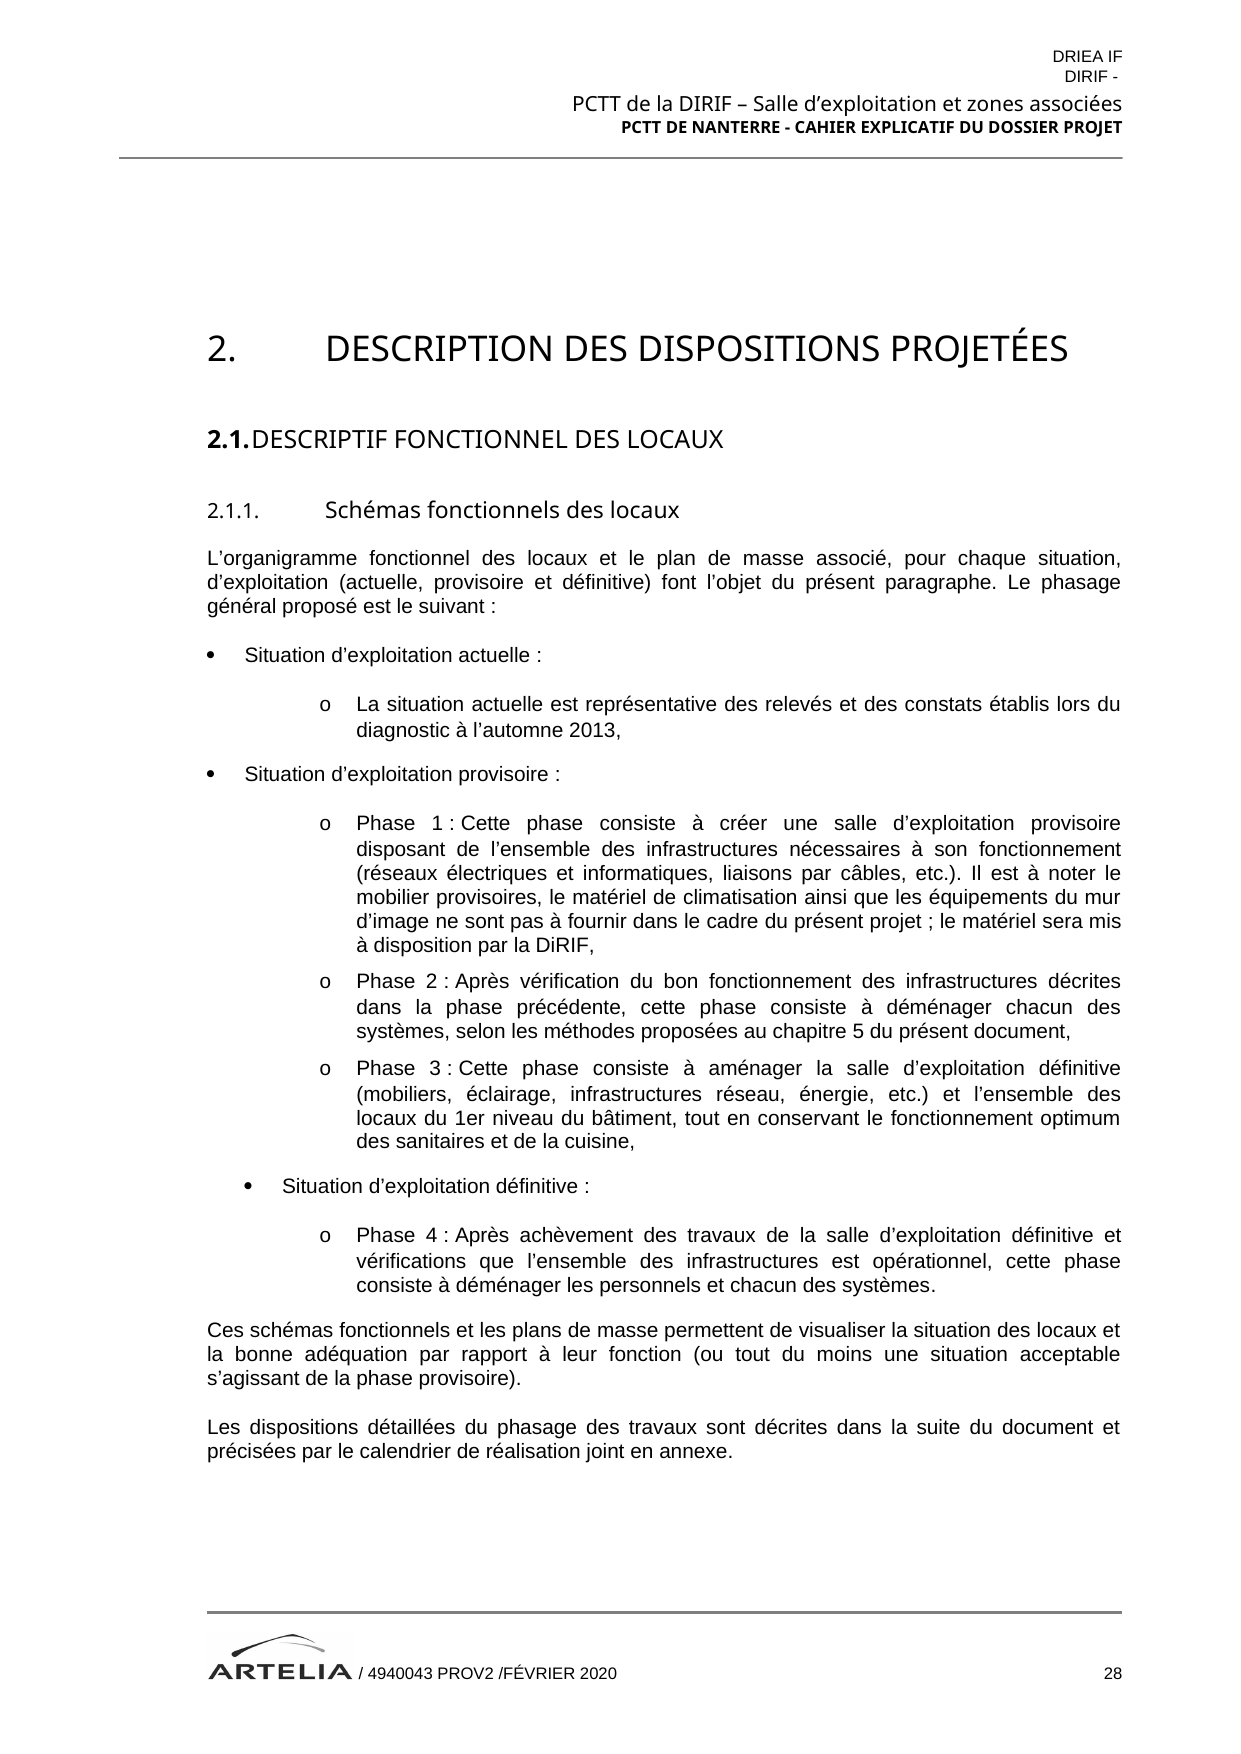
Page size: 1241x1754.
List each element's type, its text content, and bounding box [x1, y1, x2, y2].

list Situation d’exploitation actuelle : [207, 642, 1122, 667]
list Phase 4 : Après achèvement des travaux de la salle d’exploitation définitive et vérifications que l’ensemble des infrastructures est opérationnel, cette phase consiste à déménager les personnels et chacun des systèmes. [319, 1223, 1122, 1297]
text L’organigramme fonctionnel des locaux et le plan de masse associé, pour chaque situation, d’exploitation (actuelle, provisoire et définitive) font l’objet du présent paragraphe. Le phasage général proposé est le suivant : [207, 546, 1122, 617]
subtitle Descriptif fonctionnel des locaux [207, 422, 1122, 456]
list Situation d’exploitation provisoire : [207, 762, 1122, 786]
subtitle Schémas fonctionnels des locaux [207, 493, 1122, 525]
list Phase 3 : Cette phase consiste à aménager la salle d’exploitation définitive (mobiliers, éclairage, infrastructures réseau, énergie, etc.) et l’ensemble des locaux du 1er niveau du bâtiment, tout en conservant le fonctionnement optimum des sanitaires et de la cuisine, [319, 1056, 1122, 1153]
text Ces schémas fonctionnels et les plans de masse permettent de visualiser la situation des locaux et la bonne adéquation par rapport à leur fonction (ou tout du moins une situation acceptable s’agissant de la phase provisoire). [207, 1318, 1122, 1390]
text Les dispositions détaillées du phasage des travaux sont décrites dans la suite du document et précisées par le calendrier de réalisation joint en annexe. [207, 1415, 1122, 1463]
list Situation d’exploitation définitive : [244, 1174, 1122, 1198]
list Phase 2 : Après vérification du bon fonctionnement des infrastructures décrites dans la phase précédente, cette phase consiste à déménager chacun des systèmes, selon les méthodes proposées au chapitre 5 du présent document, [319, 969, 1122, 1043]
subtitle Description des Dispositions projetées [207, 324, 1122, 372]
list Phase 1 : Cette phase consiste à créer une salle d’exploitation provisoire disposant de l’ensemble des infrastructures nécessaires à son fonctionnement (réseaux électriques et informatiques, liaisons par câbles, etc.). Il est à noter le mobilier provisoires, le matériel de climatisation ainsi que les équipements du mur d’image ne sont pas à fournir dans le cadre du présent projet ; le matériel sera mis à disposition par la DiRIF, [319, 811, 1122, 957]
list La situation actuelle est représentative des relevés et des constats établis lors du diagnostic à l’automne 2013, [319, 692, 1122, 741]
